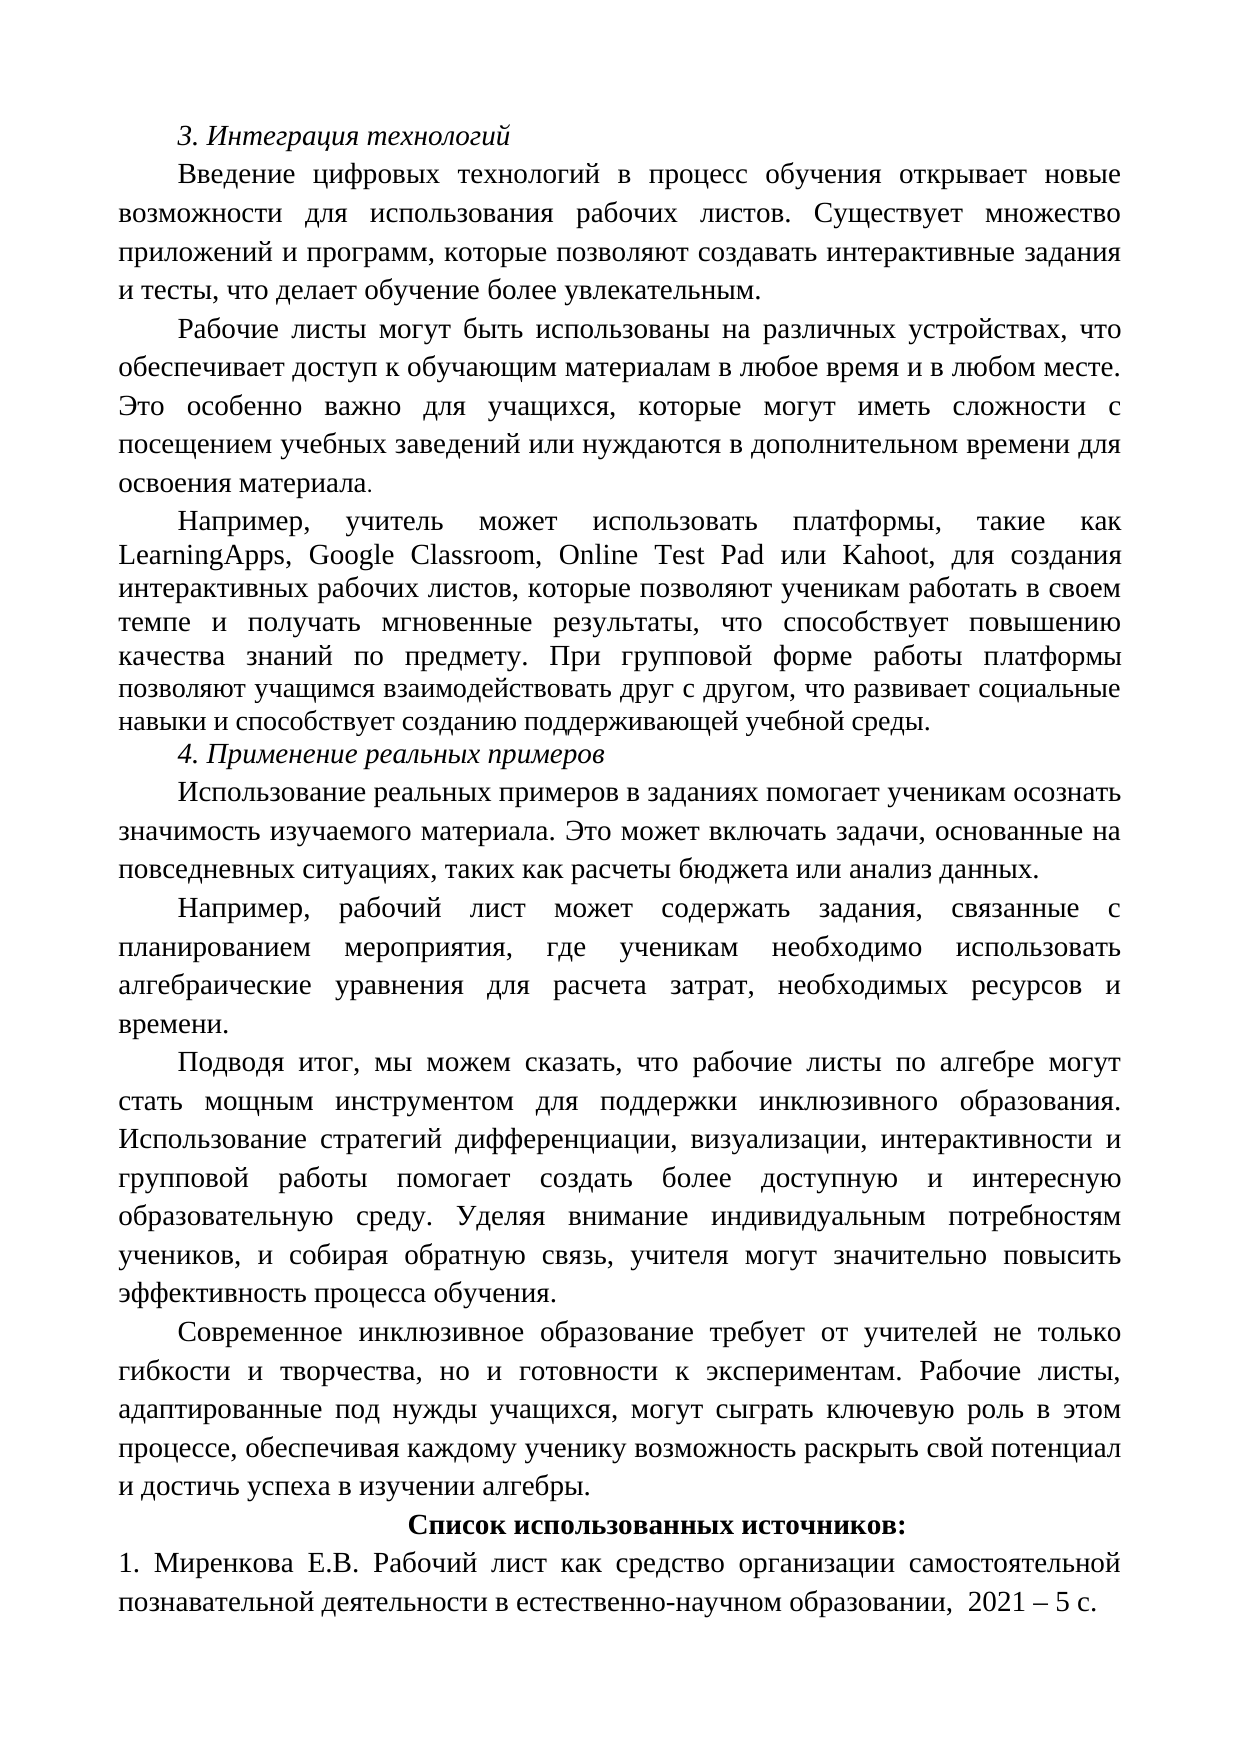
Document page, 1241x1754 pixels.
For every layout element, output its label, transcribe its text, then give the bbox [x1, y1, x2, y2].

text Использование реальных примеров в заданиях помогает ученикам осознать значимость изучаемого материала. Это может включать задачи, основанные на повседневных ситуациях, таких как расчеты бюджета или анализ данных. [118, 774, 1122, 885]
text Например, рабочий лист может содержать задания, связанные с планированием мероприятия, где ученикам необходимо использовать алгебраические уравнения для расчета затрат, необходимых ресурсов и времени. [118, 890, 1122, 1039]
text Введение цифровых технологий в процесс обучения открывает новые возможности для использования рабочих листов. Существует множество приложений и программ, которые позволяют создавать интерактивные задания и тесты, что делает обучение более увлекательным. [118, 157, 1122, 306]
text Подводя итог, мы можем сказать, что рабочие листы по алгебре могут стать мощным инструментом для поддержки инклюзивного образования. Использование стратегий дифференциации, визуализации, интерактивности и групповой работы помогает создать более доступную и интересную образовательную среду. Уделяя внимание индивидуальным потребностям учеников, и собирая обратную связь, учителя могут значительно повысить эффективность процесса обучения. [118, 1044, 1122, 1309]
text 4. Применение реальных примеров [118, 736, 1122, 769]
text 3. Интеграция технологий [118, 118, 1122, 152]
text 1. Миренкова Е.В. Рабочий лист как средство организации самостоятельной познавательной деятельности в естественно-научном образовании, 2021 – 5 с. [118, 1545, 1122, 1617]
text Современное инклюзивное образование требует от учителей не только гибкости и творчества, но и готовности к экспериментам. Рабочие листы, адаптированные под нужды учащихся, могут сыграть ключевую роль в этом процессе, обеспечивая каждому ученику возможность раскрыть свой потенциал и достичь успеха в изучении алгебры. [118, 1314, 1122, 1502]
text Рабочие листы могут быть использованы на различных устройствах, что обеспечивает доступ к обучающим материалам в любое время и в любом месте. Это особенно важно для учащихся, которые могут иметь сложности с посещением учебных заведений или нуждаются в дополнительном времени для освоения материала. [118, 311, 1122, 498]
subtitle Например, учитель может использовать платформы, такие как LearningApps, Google Classroom, Online Test Pad или Kahoot, для создания интерактивных рабочих листов, которые позволяют ученикам работать в своем темпе и получать мгновенные результаты, что способствует повышению качества знаний по предмету. При групповой форме работы платформы позволяют учащимся взаимодействовать друг с другом, что развивает социальные навыки и способствует созданию поддерживающей учебной среды. [118, 503, 1122, 736]
text Список использованных источников: [118, 1507, 1122, 1540]
